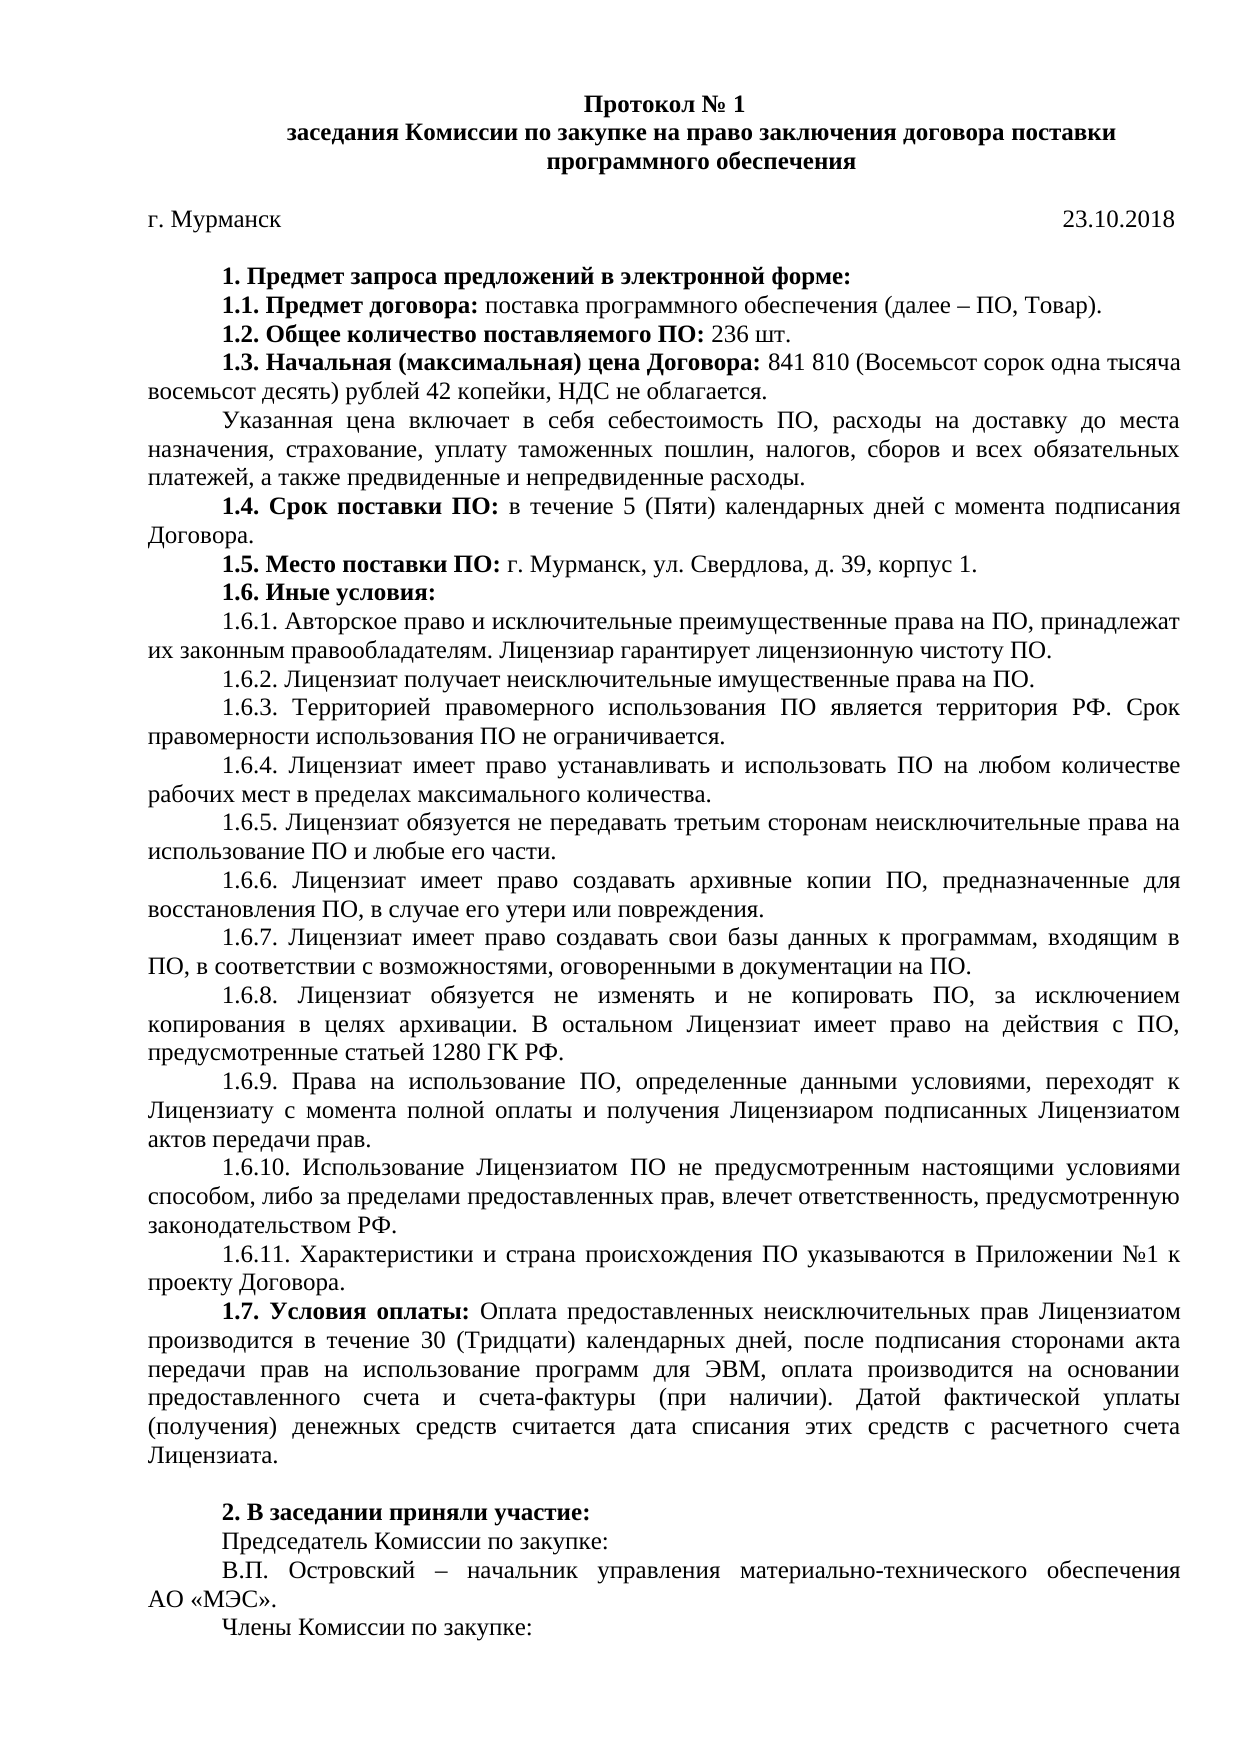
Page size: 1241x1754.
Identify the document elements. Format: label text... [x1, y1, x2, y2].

text 1.6.8. Лицензиат обязуется не изменять и не копировать ПО, за исключением копирования в целях архивации. В остальном Лицензиат имеет право на действия с ПО, предусмотренные статьей 1280 ГК РФ. [148, 980, 1181, 1066]
text Члены Комиссии по закупке: [148, 1612, 1181, 1641]
text заседания Комиссии по закупке на право заключения договора поставки [148, 117, 1181, 146]
subtitle 1. Предмет запроса предложений в электронной форме: [148, 261, 1181, 290]
text 1.6. Иные условия: [148, 577, 1181, 606]
subtitle 2. В заседании приняли участие: [148, 1497, 1181, 1526]
text 1.3. Начальная (максимальная) цена Договора: 841 810 (Восемьсот сорок одна тысяча восемьсот десять) рублей 42 копейки, НДС не облагается. [148, 347, 1181, 405]
text 1.6.3. Территорией правомерного использования ПО является территория РФ. Срок правомерности использования ПО не ограничивается. [148, 692, 1181, 750]
text Протокол № 1 [148, 89, 1181, 117]
text 1.6.9. Права на использование ПО, определенные данными условиями, переходят к Лицензиату с момента полной оплаты и получения Лицензиаром подписанных Лицензиатом актов передачи прав. [148, 1066, 1181, 1152]
text 1.7. Условия оплаты: Оплата предоставленных неисключительных прав Лицензиатом производится в течение 30 (Тридцати) календарных дней, после подписания сторонами акта передачи прав на использование программ для ЭВМ, оплата производится на основании предоставленного счета и счета-фактуры (при наличии). Датой фактической уплаты (получения) денежных средств считается дата списания этих средств с расчетного счета Лицензиата. [148, 1296, 1181, 1469]
text 1.5. Место поставки ПО: г. Мурманск, ул. Свердлова, д. 39, корпус 1. [148, 549, 1181, 577]
text В.П. Островский – начальник управления материально-технического обеспечения АО «МЭС». [148, 1555, 1181, 1612]
text программного обеспечения [148, 146, 1181, 175]
text 1.6.1. Авторское право и исключительные преимущественные права на ПО, принадлежат их законным правообладателям. Лицензиар гарантирует лицензионную чистоту ПО. [148, 606, 1181, 664]
text г. Мурманск 23.10.2018 [148, 204, 1181, 232]
text 1.6.5. Лицензиат обязуется не передавать третьим сторонам неисключительные права на использование ПО и любые его части. [148, 807, 1181, 865]
text Председатель Комиссии по закупке: [148, 1526, 1181, 1555]
text 1.2. Общее количество поставляемого ПО: 236 шт. [148, 319, 1181, 347]
text 1.1. Предмет договора: поставка программного обеспечения (далее – ПО, Товар). [148, 290, 1181, 319]
text 1.6.4. Лицензиат имеет право устанавливать и использовать ПО на любом количестве рабочих мест в пределах максимального количества. [148, 750, 1181, 807]
text Указанная цена включает в себя себестоимость ПО, расходы на доставку до места назначения, страхование, уплату таможенных пошлин, налогов, сборов и всех обязательных платежей, а также предвиденные и непредвиденные расходы. [148, 405, 1181, 491]
text 1.6.6. Лицензиат имеет право создавать архивные копии ПО, предназначенные для восстановления ПО, в случае его утери или повреждения. [148, 865, 1181, 922]
text 1.4. Срок поставки ПО: в течение 5 (Пяти) календарных дней с момента подписания Договора. [148, 491, 1181, 549]
text 1.6.7. Лицензиат имеет право создавать свои базы данных к программам, входящим в ПО, в соответствии с возможностями, оговоренными в документации на ПО. [148, 922, 1181, 980]
text 1.6.2. Лицензиат получает неисключительные имущественные права на ПО. [148, 664, 1181, 692]
text 1.6.11. Характеристики и страна происхождения ПО указываются в Приложении №1 к проекту Договора. [148, 1239, 1181, 1296]
text 1.6.10. Использование Лицензиатом ПО не предусмотренным настоящими условиями способом, либо за пределами предоставленных прав, влечет ответственность, предусмотренную законодательством РФ. [148, 1152, 1181, 1239]
